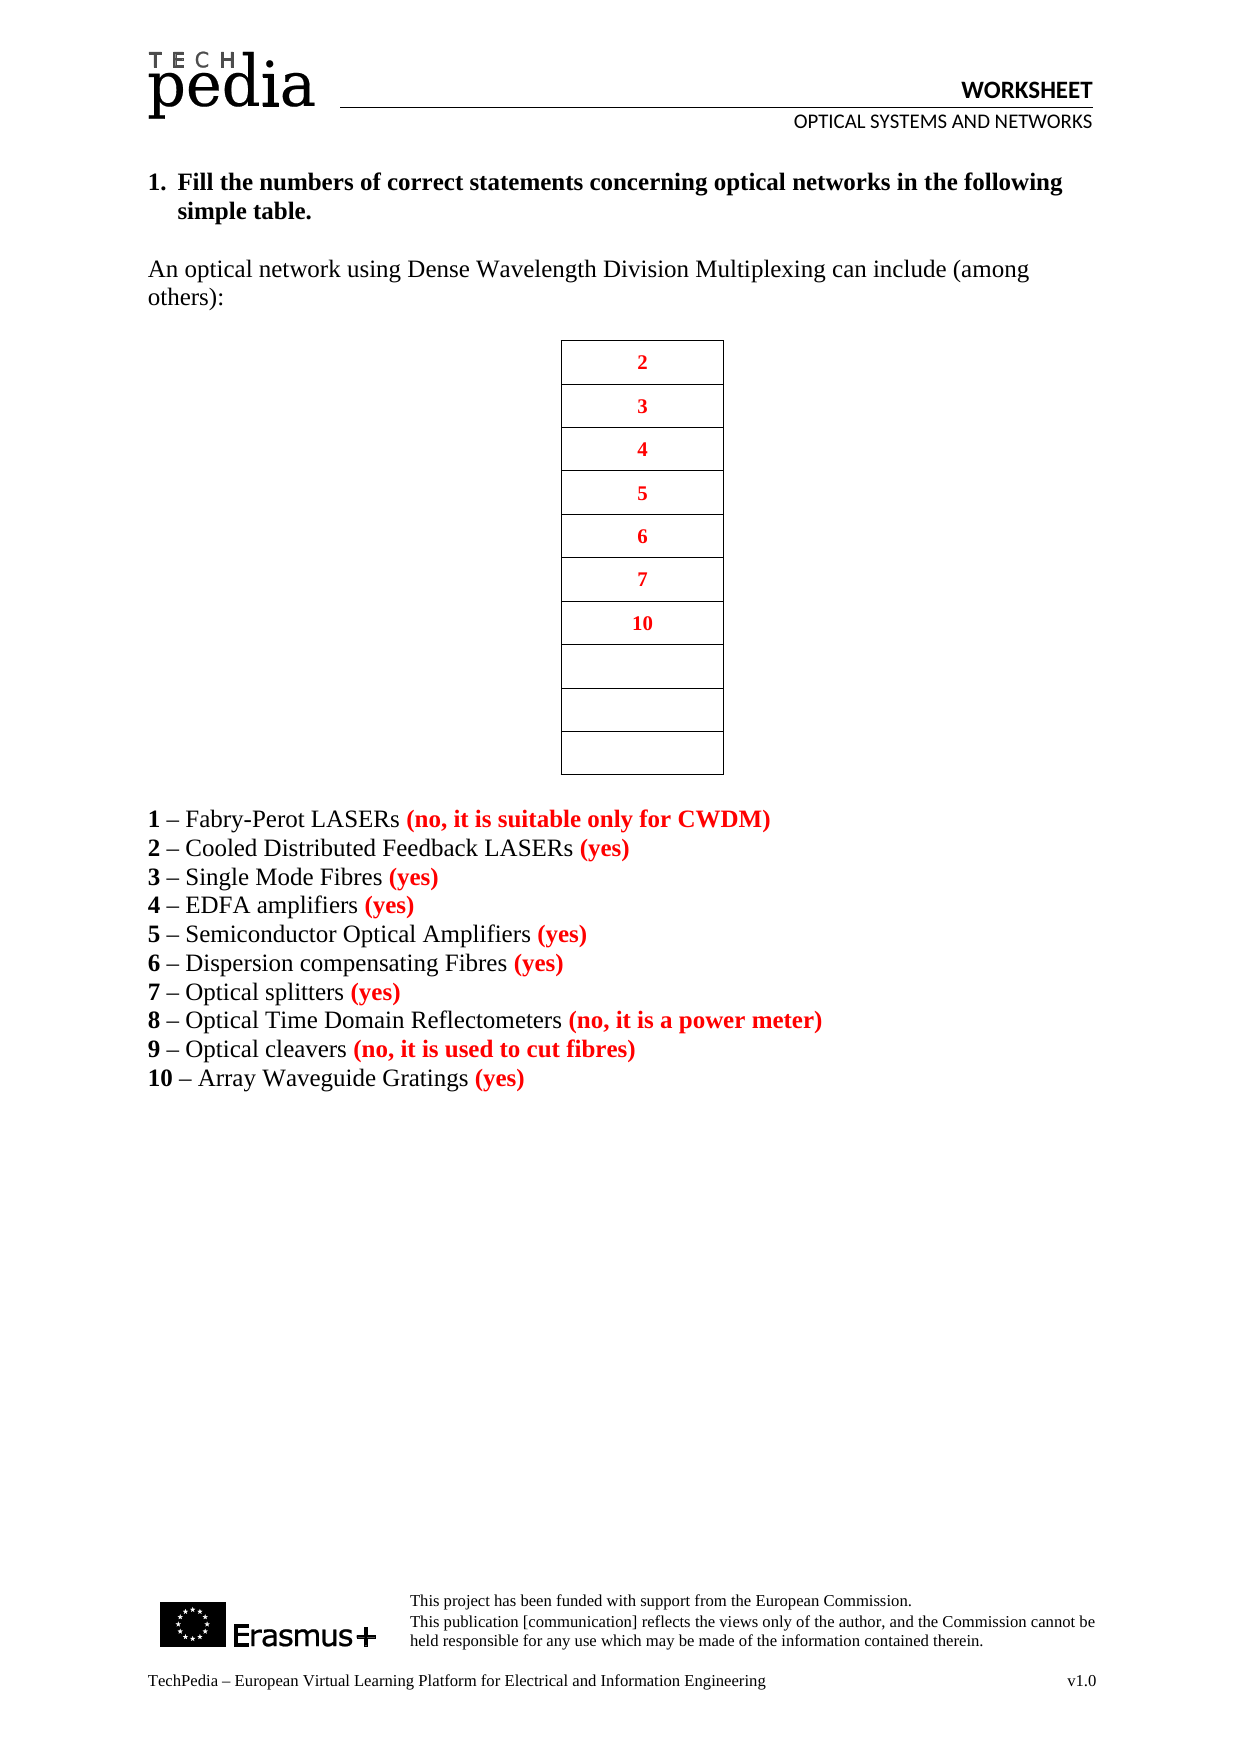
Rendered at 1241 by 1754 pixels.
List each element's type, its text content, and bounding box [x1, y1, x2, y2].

table_header 2 [562, 341, 723, 383]
text 10 – Array Waveguide Gratings (yes) [148, 1063, 1093, 1092]
text 4 – EDFA amplifiers (yes) [148, 890, 1093, 919]
text 3 – Single Mode Fibres (yes) [148, 862, 1093, 890]
table_cell 3 [562, 385, 723, 427]
text 6 – Dispersion compensating Fibres (yes) [148, 948, 1093, 977]
text 8 – Optical Time Domain Reflectometers (no, it is a power meter) [148, 1005, 1093, 1034]
table_cell 10 [562, 602, 723, 644]
text Fill the numbers of correct statements concerning optical networks in the following simple table. [148, 167, 1093, 225]
text 9 – Optical cleavers (no, it is used to cut fibres) [148, 1034, 1093, 1063]
table_cell 5 [562, 471, 723, 514]
text An optical network using Dense Wavelength Division Multiplexing can include (among others): [148, 254, 1093, 311]
table_cell [562, 689, 723, 731]
text 7 – Optical splitters (yes) [148, 977, 1093, 1005]
table_cell 4 [562, 428, 723, 470]
table_cell [562, 732, 723, 774]
table_cell 7 [562, 558, 723, 601]
text 5 – Semiconductor Optical Amplifiers (yes) [148, 919, 1093, 948]
text 1 – Fabry-Perot LASERs (no, it is suitable only for CWDM) [148, 804, 1093, 833]
text 2 – Cooled Distributed Feedback LASERs (yes) [148, 833, 1093, 862]
table_cell 6 [562, 515, 723, 557]
table_cell [562, 645, 723, 687]
